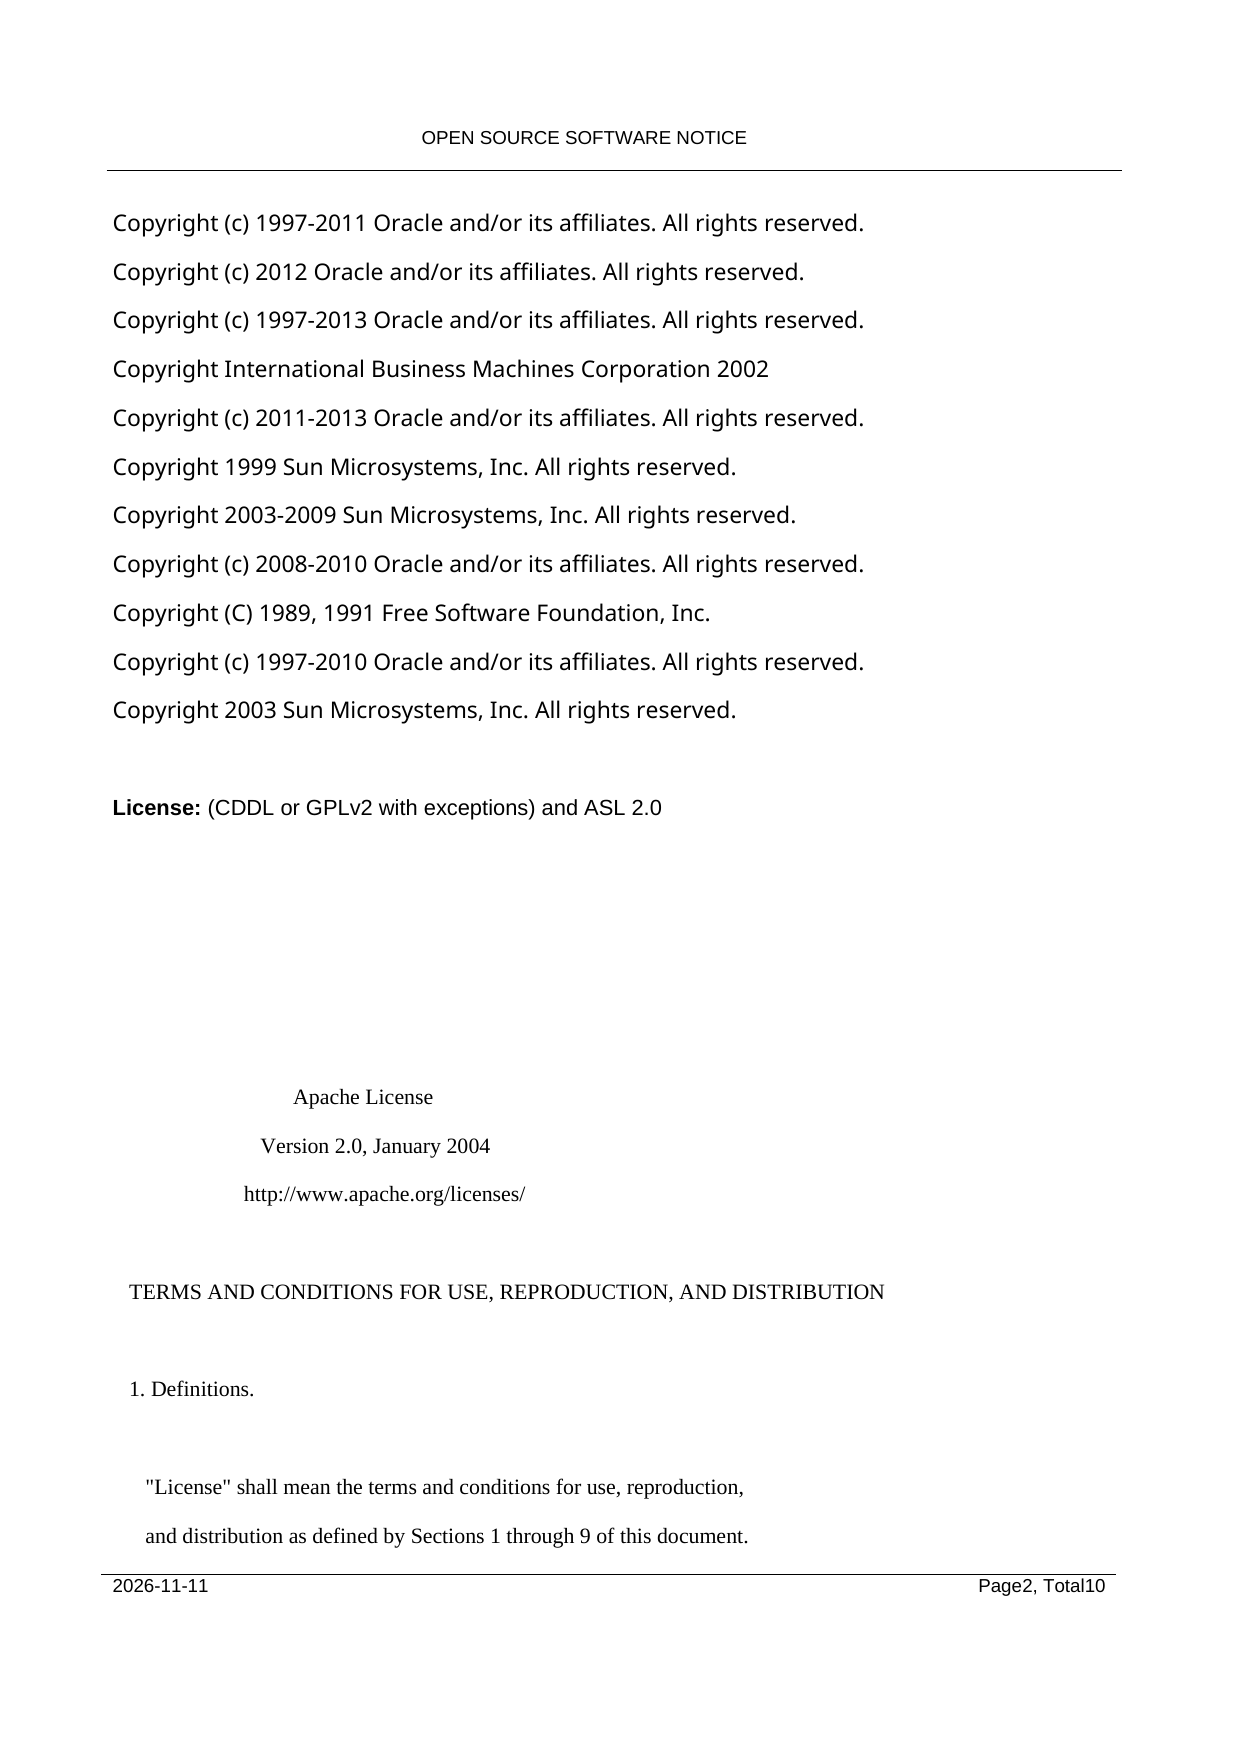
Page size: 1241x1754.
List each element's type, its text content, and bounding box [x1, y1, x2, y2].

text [112, 206, 1128, 775]
text License: (CDDL or GPLv2 with exceptions) and ASL 2.0 [112, 791, 1128, 824]
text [112, 836, 1128, 1551]
